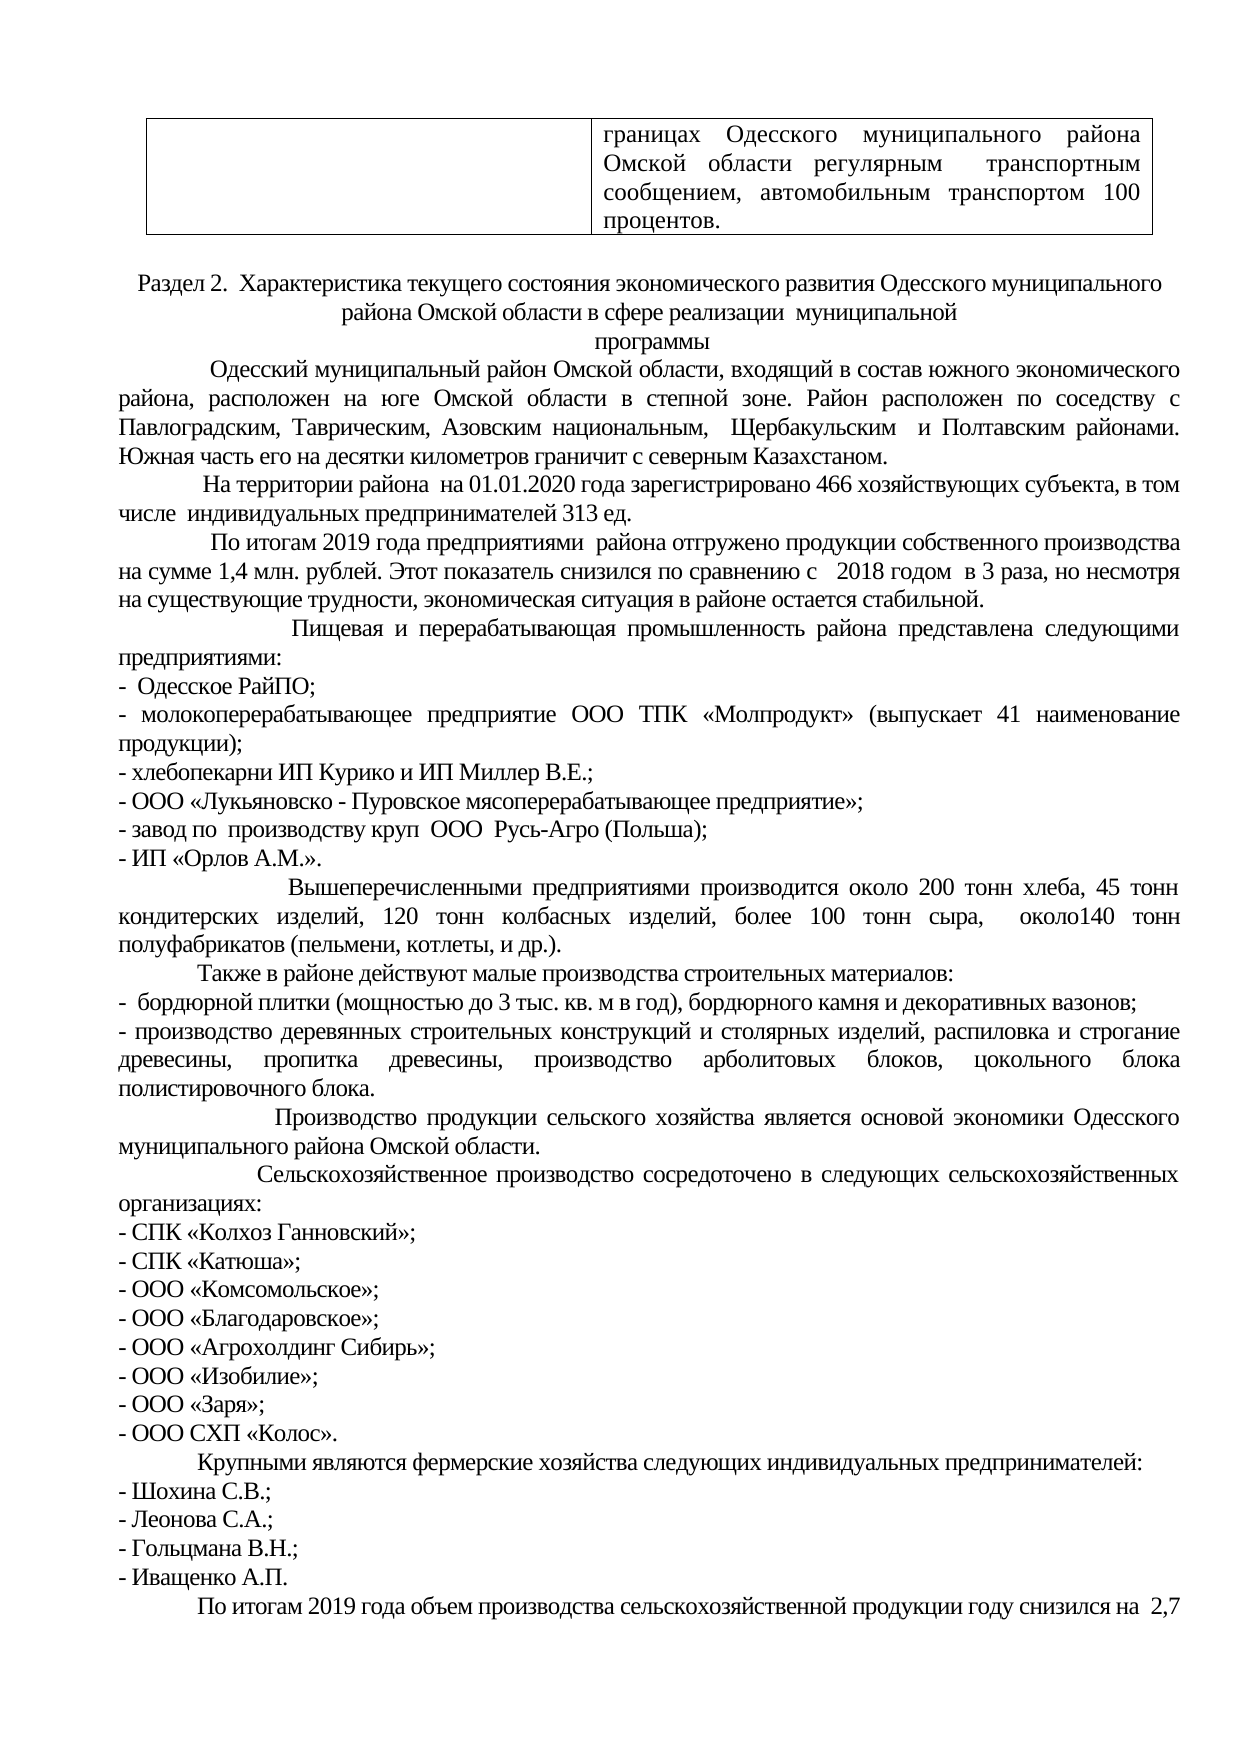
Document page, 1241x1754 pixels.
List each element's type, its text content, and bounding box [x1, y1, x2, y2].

text - завод по производству круп ООО Русь-Агро (Польша); [118, 814, 1181, 843]
text - СПК «Катюша»; [118, 1246, 1181, 1274]
text - ООО СХП «Колос». [118, 1418, 1181, 1447]
text - ООО «Заря»; [118, 1389, 1181, 1418]
text Пищевая и перерабатывающая промышленность района представлена следующими предприятиями: [118, 613, 1181, 671]
text - ООО «Комсомольское»; [118, 1274, 1181, 1303]
text Также в районе действуют малые производства строительных материалов: [118, 958, 1181, 987]
text Производство продукции сельского хозяйства является основой экономики Одесского муниципального района Омской области. [118, 1102, 1181, 1159]
text - ООО «Изобилие»; [118, 1361, 1181, 1389]
text - Гольцмана В.Н.; [118, 1533, 1181, 1562]
text - Иващенко А.П. [118, 1562, 1181, 1591]
text - производство деревянных строительных конструкций и столярных изделий, распиловка и строгание древесины, пропитка древесины, производство арболитовых блоков, цокольного блока полистировочного блока. [118, 1016, 1181, 1102]
text - Шохина С.В.; [118, 1476, 1181, 1504]
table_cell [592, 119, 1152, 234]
text - ООО «Агрохолдинг Сибирь»; [118, 1332, 1181, 1361]
text - ИП «Орлов А.М.». [118, 843, 1181, 872]
text программы [118, 326, 1181, 354]
text Крупными являются фермерские хозяйства следующих индивидуальных предпринимателей: [118, 1447, 1181, 1476]
text - ООО «Благодаровское»; [118, 1303, 1181, 1332]
text Раздел 2. Характеристика текущего состояния экономического развития Одесского муниципального района Омской области в сфере реализации муниципальной [118, 268, 1181, 326]
text По итогам 2019 года предприятиями района отгружено продукции собственного производства на сумме 1,4 млн. рублей. Этот показатель снизился по сравнению с 2018 годом в 3 раза, но несмотря на существующие трудности, экономическая ситуация в районе остается стабильной. [118, 527, 1181, 613]
text Сельскохозяйственное производство сосредоточено в следующих сельскохозяйственных организациях: [118, 1159, 1181, 1217]
text - хлебопекарни ИП Курико и ИП Миллер В.Е.; [118, 757, 1181, 786]
text - Леонова С.А.; [118, 1504, 1181, 1533]
text На территории района на 01.01.2020 года зарегистрировано 466 хозяйствующих субъекта, в том числе индивидуальных предпринимателей 313 ед. [118, 469, 1181, 527]
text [118, 1591, 1181, 1619]
text - СПК «Колхоз Ганновский»; [118, 1217, 1181, 1246]
text Вышеперечисленными предприятиями производится около 200 тонн хлеба, 45 тонн кондитерских изделий, 120 тонн колбасных изделий, более 100 тонн сыра, около140 тонн полуфабрикатов (пельмени, котлеты, и др.). [118, 872, 1181, 958]
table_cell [147, 119, 591, 234]
text - бордюрной плитки (мощностью до 3 тыс. кв. м в год), бордюрного камня и декоративных вазонов; [118, 987, 1181, 1016]
text - Одесское РайПО; [118, 671, 1181, 699]
text Одесский муниципальный район Омской области, входящий в состав южного экономического района, расположен на юге Омской области в степной зоне. Район расположен по соседству с Павлоградским, Таврическим, Азовским национальным, Щербакульским и Полтавским районами. Южная часть его на десятки километров граничит с северным Казахстаном. [118, 354, 1181, 469]
text - ООО «Лукьяновско - Пуровское мясоперерабатывающее предприятие»; [118, 786, 1181, 814]
text - молокоперерабатывающее предприятие ООО ТПК «Молпродукт» (выпускает 41 наименование продукции); [118, 699, 1181, 757]
